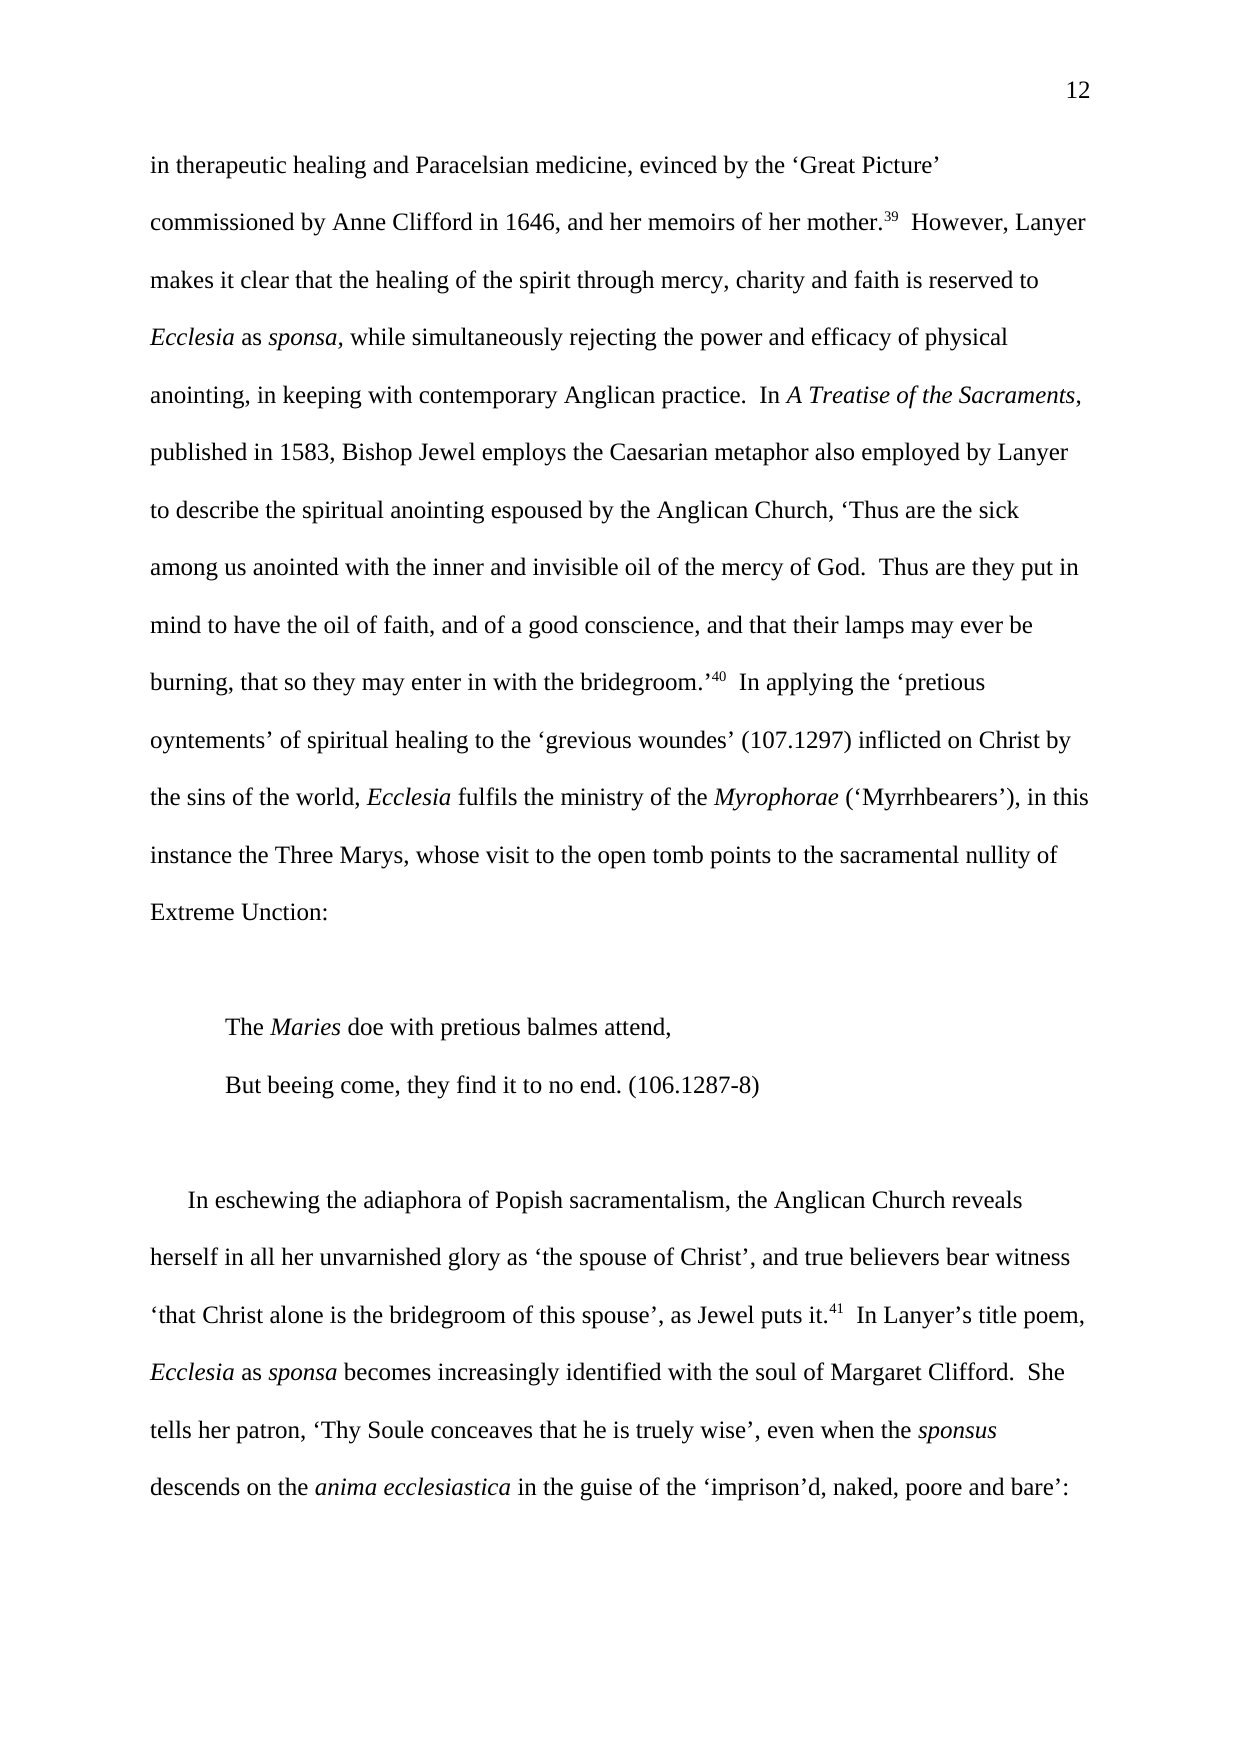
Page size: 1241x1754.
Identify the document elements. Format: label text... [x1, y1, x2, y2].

text But beeing come, they find it to no end. (106.1287-8) [225, 1070, 1090, 1099]
text In eschewing the adiaphora of Popish sacramentalism, the Anglican Church reveals herself in all her unvarnished glory as ‘the spouse of Christ’, and true believers bear witness ‘that Christ alone is the bridegroom of this spouse’, as Jewel puts it. In Lanyer’s title poem, Ecclesia as sponsa becomes increasingly identified with the soul of Margaret Clifford. She tells her patron, ‘Thy Soule conceaves that he is truely wise’, even when the sponsus descends on the anima ecclesiastica in the guise of the ‘imprison’d, naked, poore and bare’: [150, 1185, 1090, 1501]
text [150, 150, 1090, 926]
text The Maries doe with pretious balmes attend, [225, 1012, 1090, 1041]
